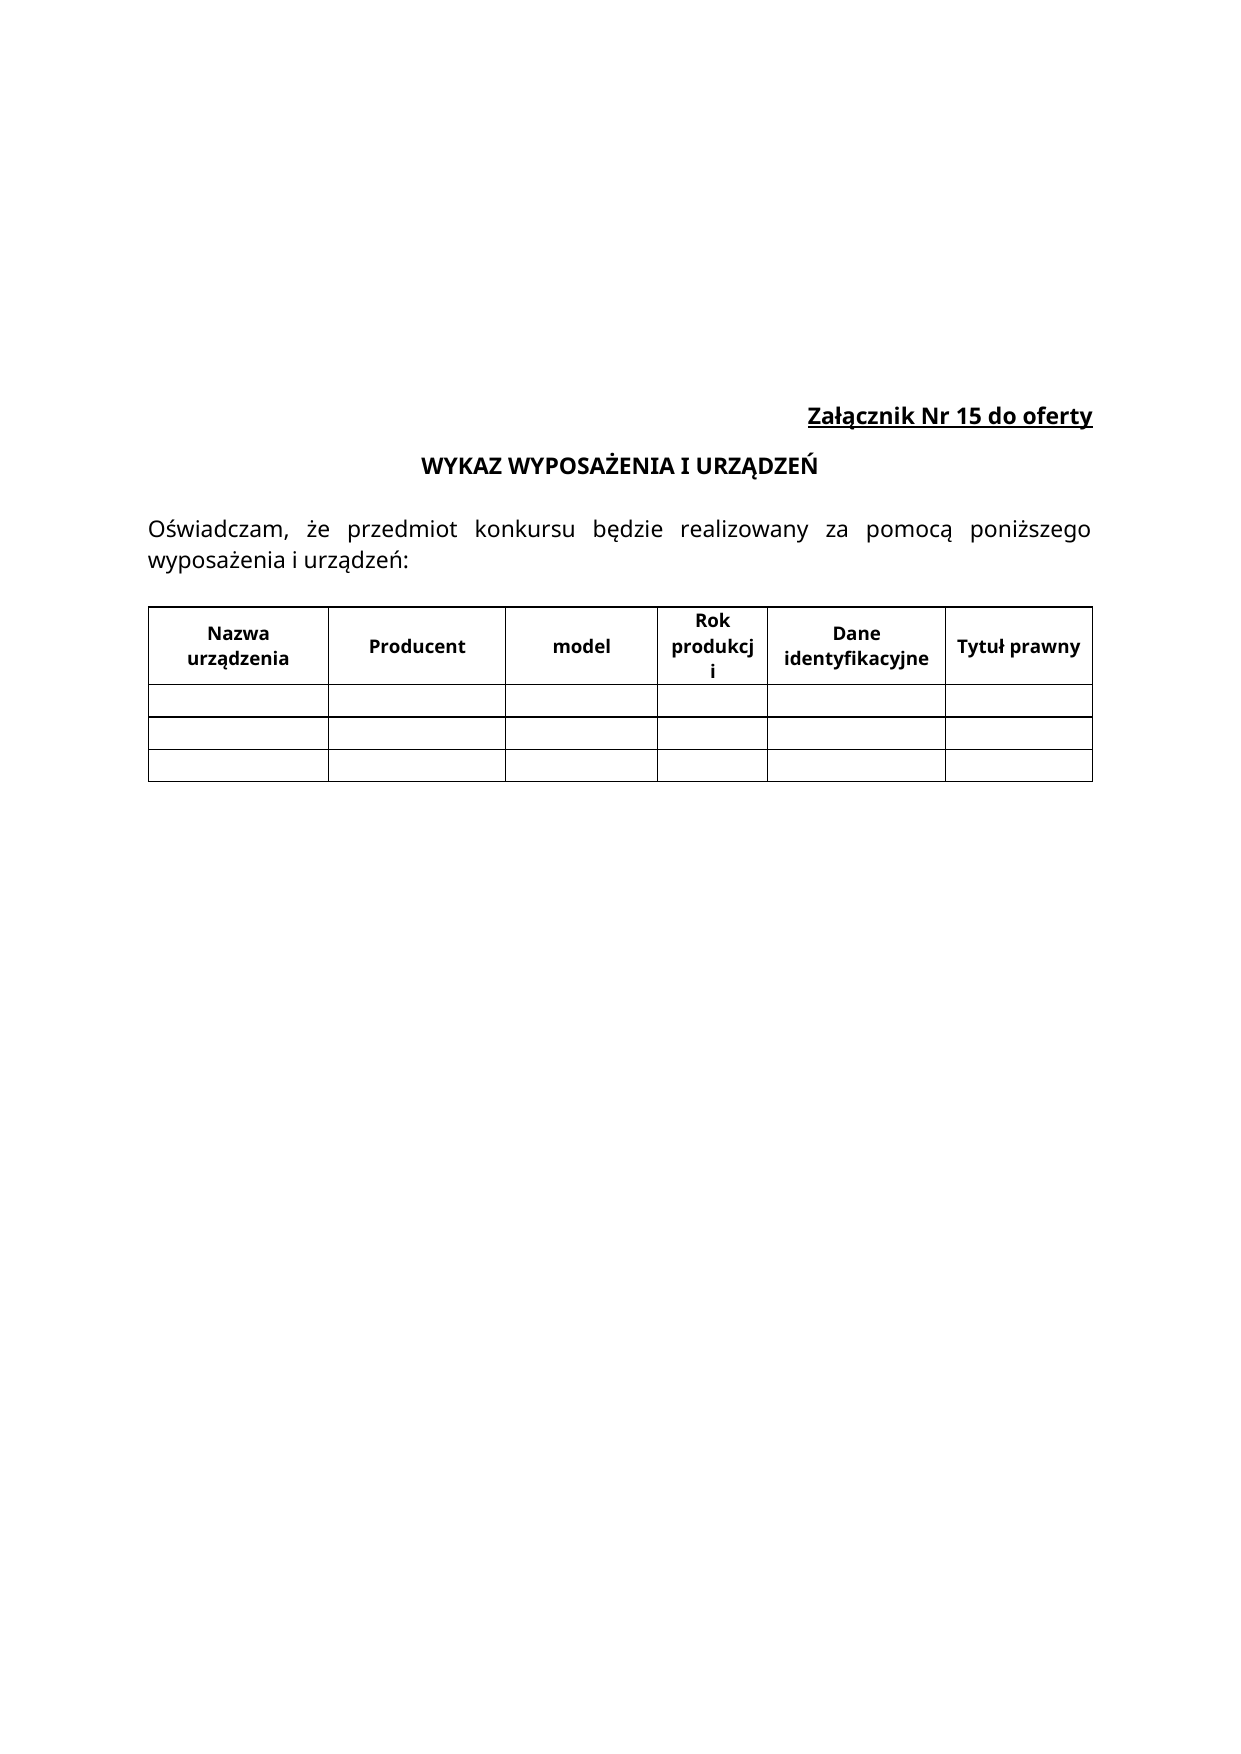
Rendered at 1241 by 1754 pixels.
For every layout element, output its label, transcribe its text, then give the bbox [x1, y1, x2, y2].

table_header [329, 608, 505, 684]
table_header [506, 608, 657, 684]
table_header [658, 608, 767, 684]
text Załącznik Nr 15 do oferty [148, 400, 1092, 431]
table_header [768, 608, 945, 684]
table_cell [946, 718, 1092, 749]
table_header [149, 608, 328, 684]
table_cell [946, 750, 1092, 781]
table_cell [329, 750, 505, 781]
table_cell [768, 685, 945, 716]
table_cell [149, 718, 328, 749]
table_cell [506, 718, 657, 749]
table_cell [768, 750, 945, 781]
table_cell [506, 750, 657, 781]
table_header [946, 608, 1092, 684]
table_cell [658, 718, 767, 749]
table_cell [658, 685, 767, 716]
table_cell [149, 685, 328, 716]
text WYKAZ WYPOSAŻENIA I URZĄDZEŃ [148, 450, 1092, 481]
text Oświadczam, że przedmiot konkursu będzie realizowany za pomocą poniższego wyposażenia i urządzeń: [148, 513, 1092, 575]
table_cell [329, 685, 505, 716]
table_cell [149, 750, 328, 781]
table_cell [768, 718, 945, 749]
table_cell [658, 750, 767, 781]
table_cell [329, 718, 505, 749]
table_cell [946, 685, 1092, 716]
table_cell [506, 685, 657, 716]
